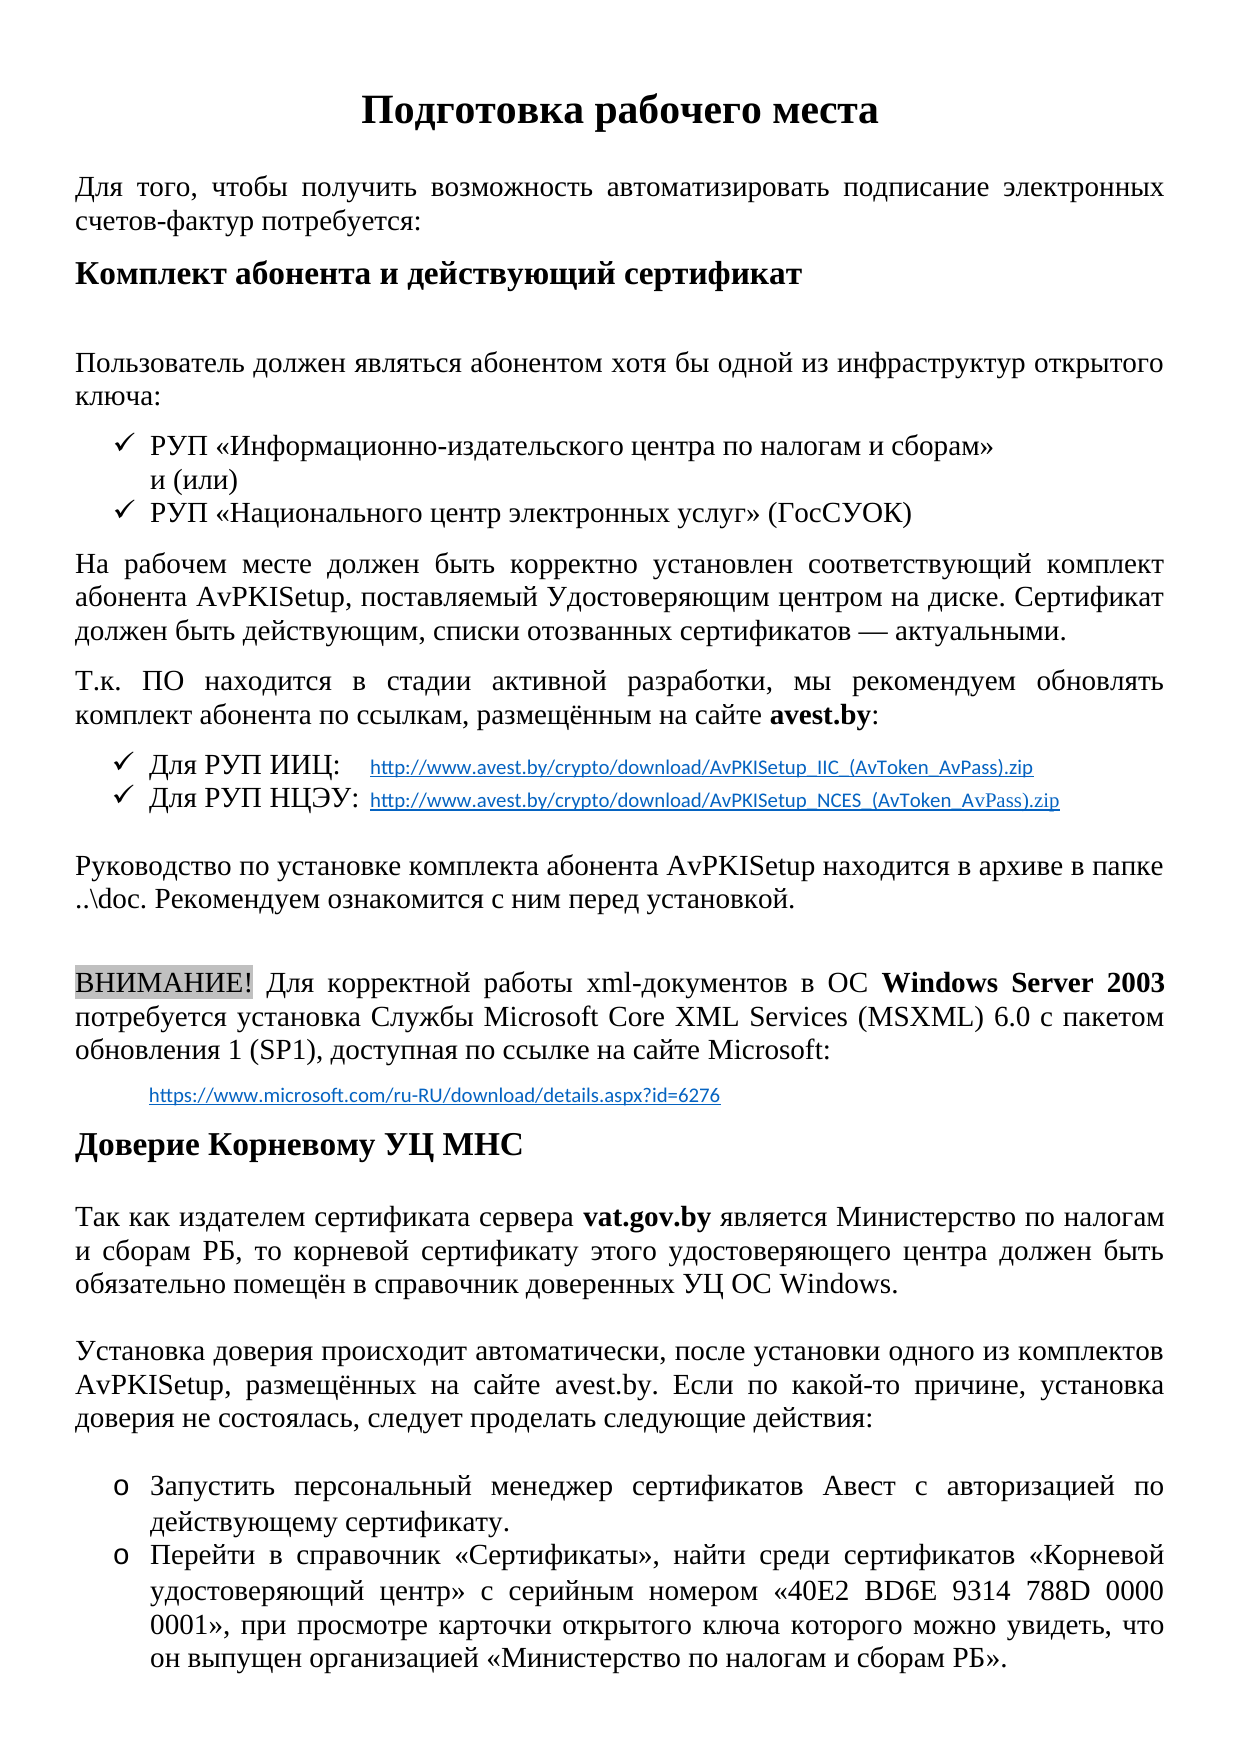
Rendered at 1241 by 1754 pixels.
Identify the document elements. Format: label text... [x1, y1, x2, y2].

list Установка доверия происходит автоматически, после установки одного из комплектов AvPKISetup, размещённых на сайте avest.by. Если по какой-то причине, установка доверия не состоялась, следует проделать следующие действия: [75, 1333, 1165, 1434]
text Т.к. ПО находится в стадии активной разработки, мы рекомендуем обновлять комплект абонента по ссылкам, размещённым на сайте avest.by: [75, 663, 1165, 730]
list Перейти в справочник «Сертификаты», найти среди сертификатов «Корневой удостоверяющий центр» с серийным номером «40E2 BD6E 9314 788D 0000 0001», при просмотре карточки открытого ключа которого можно увидеть, что он выпущен организацией «Министерство по налогам и сборам РБ». [112, 1537, 1165, 1674]
list Запустить персональный менеджер сертификатов Авест с авторизацией по действующему сертификату. [112, 1468, 1165, 1537]
text ВНИМАНИЕ! Для корректной работы xml-документов в ОС Windows Server 2003 потребуется установка Службы Microsoft Core XML Services (MSXML) 6.0 с пакетом обновления 1 (SP1), доступная по ссылке на сайте Microsoft: [75, 965, 1165, 1066]
subtitle Комплект абонента и действующий сертификат [75, 253, 1165, 291]
subtitle Доверие Корневому УЦ МНС [75, 1124, 1165, 1163]
list и (или) [150, 462, 1165, 496]
subtitle Подготовка рабочего места [75, 84, 1165, 132]
text Для того, чтобы получить возможность автоматизировать подписание электронных счетов-фактур потребуется: [75, 169, 1165, 236]
text На рабочем месте должен быть корректно установлен соответствующий комплект абонента AvPKISetup, поставляемый Удостоверяющим центром на диске. Сертификат должен быть действующим, списки отозванных сертификатов — актуальными. [75, 546, 1165, 647]
list Для РУП ИИЦ: http://www.avest.by/crypto/download/AvPKISetup_IIC_(AvToken_AvPass).zip [111, 747, 1165, 781]
list РУП «Информационно-издательского центра по налогам и сборам» [112, 428, 1165, 462]
list Так как издателем сертификата сервера vat.gov.by является Министерство по налогам и сборам РБ, то корневой сертификату этого удостоверяющего центра должен быть обязательно помещён в справочник доверенных УЦ ОС Windows. [75, 1199, 1165, 1300]
list Руководство по установке комплекта абонента AvPKISetup находится в архиве в папке ..\doc. Рекомендуем ознакомится с ним перед установкой. [75, 848, 1165, 915]
list Для РУП НЦЭУ: http://www.avest.by/crypto/download/AvPKISetup_NCES_(AvToken_AvPass).zip [111, 781, 1165, 814]
text Пользователь должен являться абонентом хотя бы одной из инфраструктур открытого ключа: [75, 345, 1165, 412]
list https://www.microsoft.com/ru-RU/download/details.aspx?id=6276 [75, 1082, 1165, 1108]
list РУП «Национального центр электронных услуг» (ГосСУОК) [112, 496, 1165, 529]
